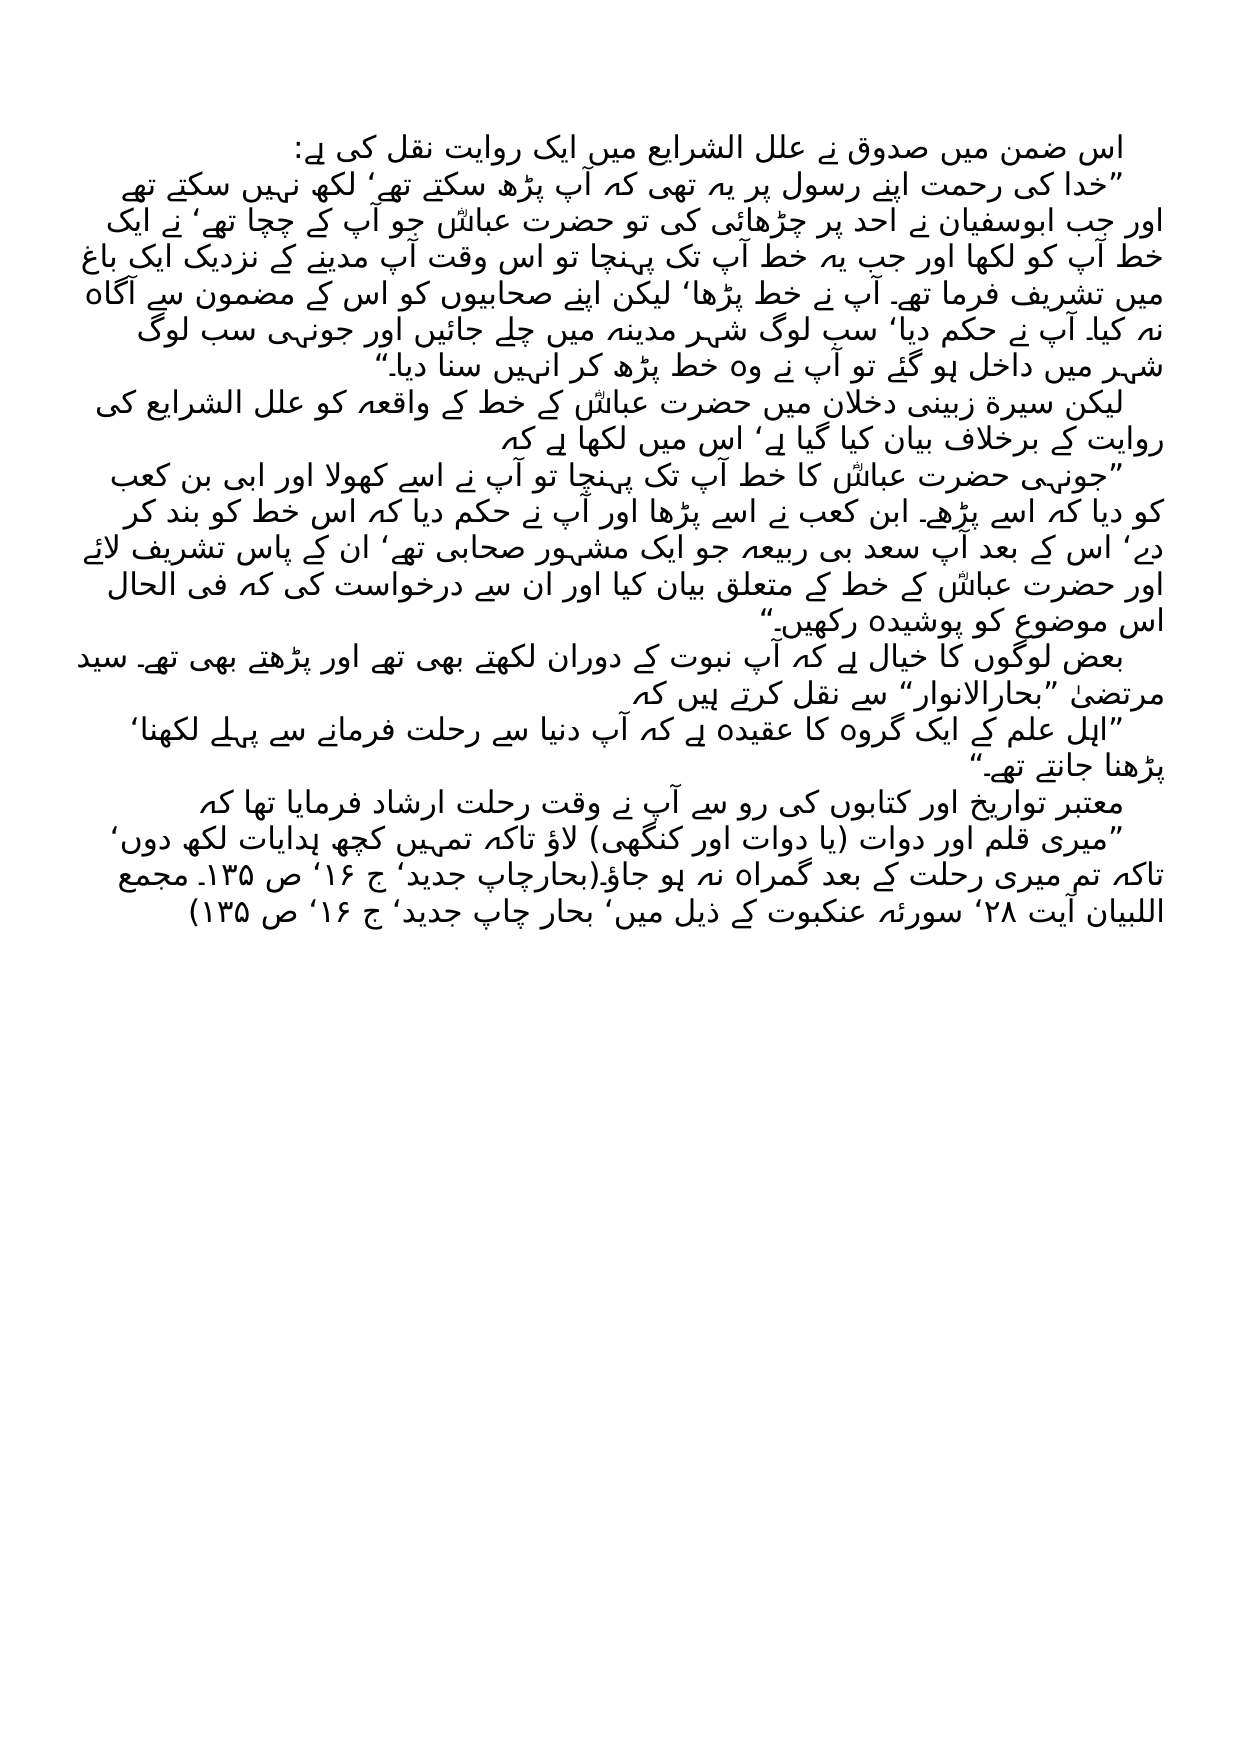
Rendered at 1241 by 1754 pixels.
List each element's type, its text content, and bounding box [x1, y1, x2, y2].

text ”جونہی حضرت عباسؓ کا خط آپ تک پہنچا تو آپ نے اسے کھولا اور ابی بن کعب کو دیا کہ اسے پڑھے۔ ابن کعب نے اسے پڑھا اور آپ نے حکم دیا کہ اس خط کو بند کر دے‘ اس کے بعد آپ سعد بی ربیعہ جو ایک مشہور صحابی تھے‘ ان کے پاس تشریف لائے اور حضرت عباسؓ کے خط کے متعلق بیان کیا اور ان سے درخواست کی کہ فی الحال اس موضوع کو پوشیدہ رکھیں۔“ [75, 457, 1165, 639]
text معتبر تواریخ اور کتابوں کی رو سے آپ نے وقت رحلت ارشاد فرمایا تھا کہ [75, 784, 1165, 820]
text ”میری قلم اور دوات (یا دوات اور کنگھی) لاؤ تاکہ تمہیں کچھ ہدایات لکھ دوں‘ تاکہ تم میری رحلت کے بعد گمراہ نہ ہو جاؤ۔(بحارچاپ جدید‘ ج ۱۶‘ ص ۱۳۵۔ مجمع اللبیان آیت ۲۸‘ سورئہ عنکبوت کے ذیل میں‘ بحار چاپ جدید‘ ج ۱۶‘ ص ۱۳۵) [75, 820, 1165, 929]
text ”خدا کی رحمت اپنے رسول پر یہ تھی کہ آپ پڑھ سکتے تھے‘ لکھ نہیں سکتے تھے اور جب ابوسفیان نے احد پر چڑھائی کی تو حضرت عباسؓ جو آپ کے چچا تھے‘ نے ایک خط آپ کو لکھا اور جب یہ خط آپ تک پہنچا تو اس وقت آپ مدینے کے نزدیک ایک باغ میں تشریف فرما تھے۔ آپ نے خط پڑھا‘ لیکن اپنے صحابیوں کو اس کے مضمون سے آگاہ نہ کیا۔ آپ نے حکم دیا‘ سب لوگ شہر مدینہ میں چلے جائیں اور جونہی سب لوگ شہر میں داخل ہو گئے تو آپ نے وہ خط پڑھ کر انہیں سنا دیا۔“ [75, 166, 1165, 384]
text اس ضمن میں صدوق نے علل الشرایع میں ایک روایت نقل کی ہے: [75, 130, 1165, 166]
text ”اہل علم کے ایک گروہ کا عقیدہ ہے کہ آپ دنیا سے رحلت فرمانے سے پہلے لکھنا‘ پڑھنا جانتے تھے۔“ [75, 711, 1165, 784]
text بعض لوگوں کا خیال ہے کہ آپ نبوت کے دوران لکھتے بھی تھے اور پڑھتے بھی تھے۔ سید مرتضیٰ ”بحارالانوار“ سے نقل کرتے ہیں کہ [75, 639, 1165, 711]
text لیکن سیرة زبینی دخلان میں حضرت عباسؓ کے خط کے واقعہ کو علل الشرایع کی روایت کے برخلاف بیان کیا گیا ہے‘ اس میں لکھا ہے کہ [75, 384, 1165, 457]
